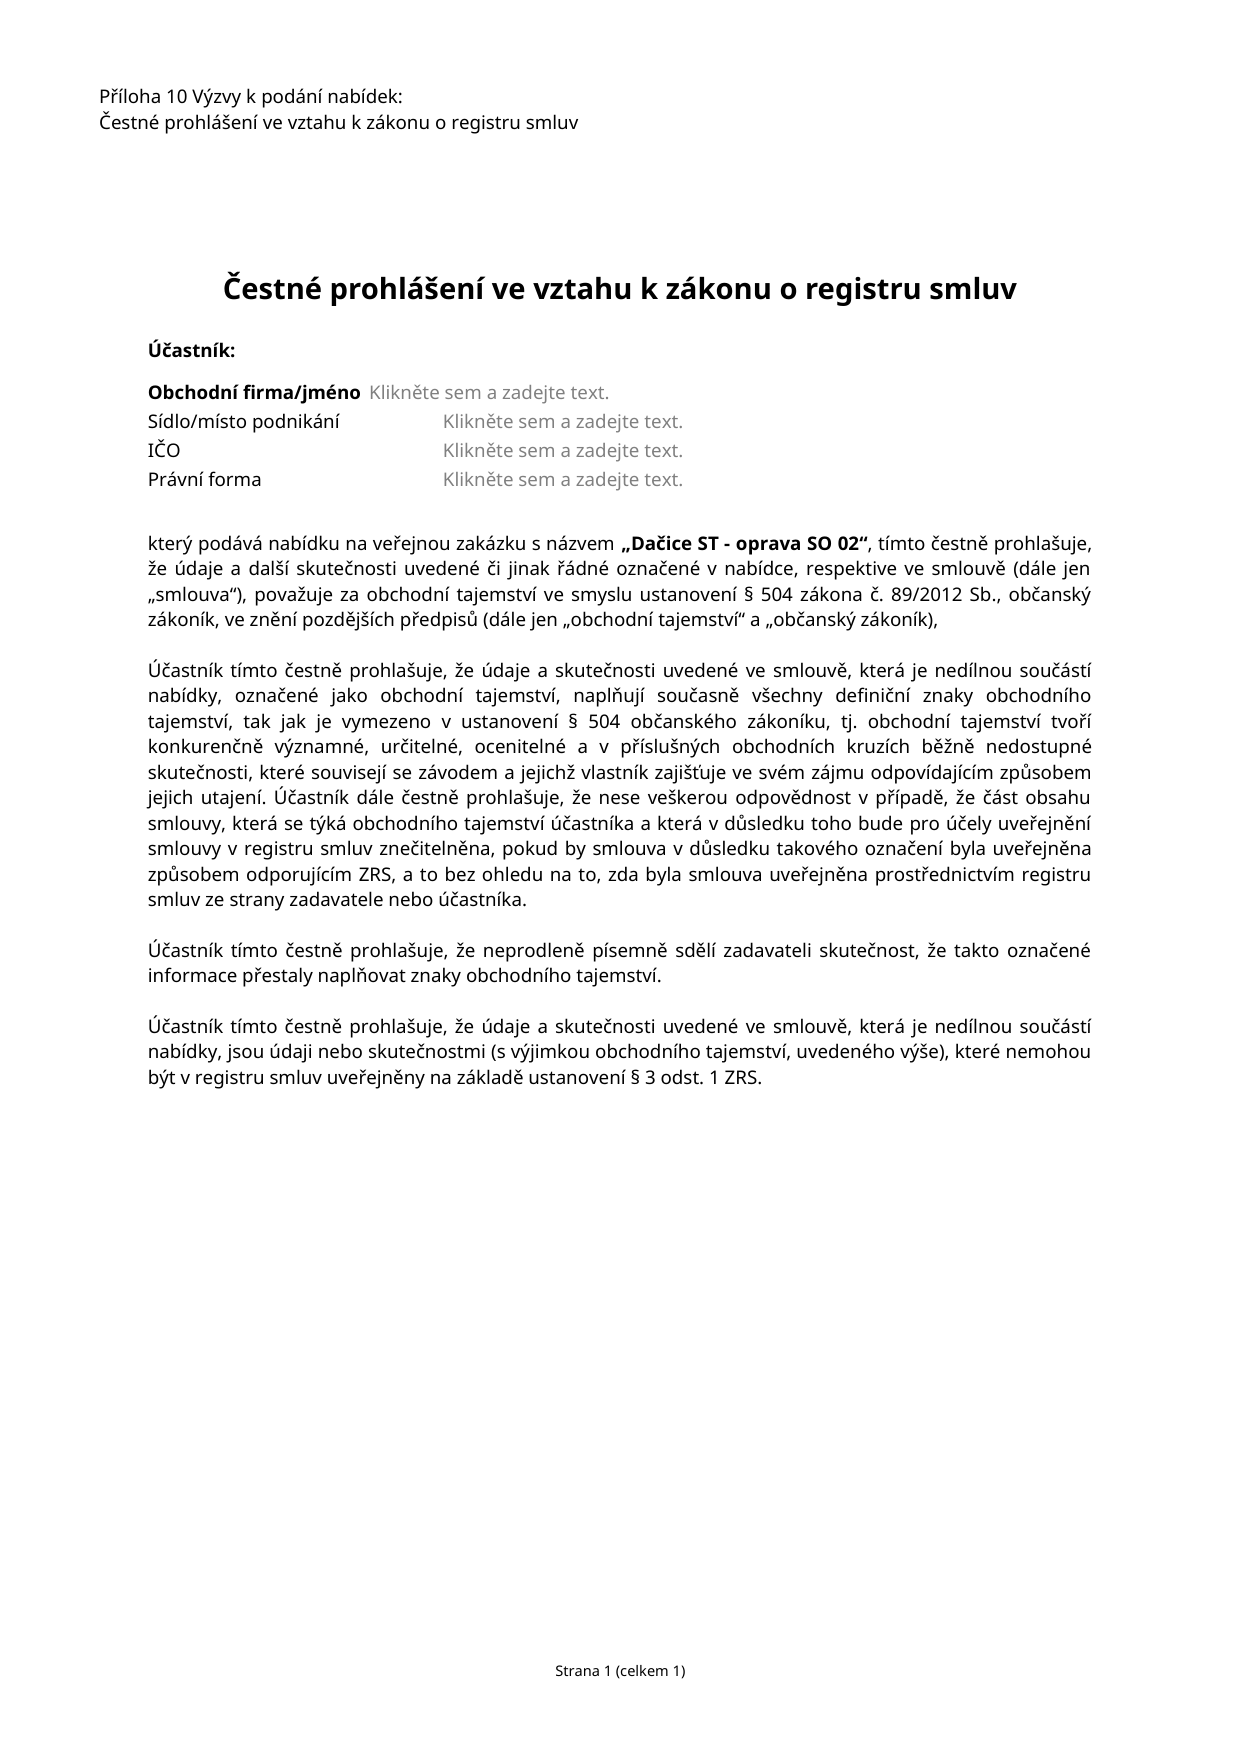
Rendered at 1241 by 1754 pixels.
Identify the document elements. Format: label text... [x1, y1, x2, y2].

text Sídlo/místo podnikání [148, 405, 1093, 434]
text který podává nabídku na veřejnou zakázku s názvem „Dačice ST - oprava SO 02“, tímto čestně prohlašuje, že údaje a další skutečnosti uvedené či jinak řádné označené v nabídce, respektive ve smlouvě (dále jen „smlouva“), považuje za obchodní tajemství ve smyslu ustanovení § 504 zákona č. 89/2012 Sb., občanský zákoník, ve znění pozdějších předpisů (dále jen „obchodní tajemství“ a „občanský zákoník), [148, 530, 1093, 632]
text Účastník: [148, 333, 1093, 364]
text Účastník tímto čestně prohlašuje, že údaje a skutečnosti uvedené ve smlouvě, která je nedílnou součástí nabídky, jsou údaji nebo skutečnostmi (s výjimkou obchodního tajemství, uvedeného výše), které nemohou být v registru smluv uveřejněny na základě ustanovení § 3 odst. 1 ZRS. [148, 1013, 1093, 1090]
text Právní forma [148, 463, 1093, 492]
text IČO [148, 434, 1093, 463]
text Účastník tímto čestně prohlašuje, že údaje a skutečnosti uvedené ve smlouvě, která je nedílnou součástí nabídky, označené jako obchodní tajemství, naplňují současně všechny definiční znaky obchodního tajemství, tak jak je vymezeno v ustanovení § 504 občanského zákoníku, tj. obchodní tajemství tvoří konkurenčně významné, určitelné, ocenitelné a v příslušných obchodních kruzích běžně nedostupné skutečnosti, které souvisejí se závodem a jejichž vlastník zajišťuje ve svém zájmu odpovídajícím způsobem jejich utajení. Účastník dále čestně prohlašuje, že nese veškerou odpovědnost v případě, že část obsahu smlouvy, která se týká obchodního tajemství účastníka a která v důsledku toho bude pro účely uveřejnění smlouvy v registru smluv znečitelněna, pokud by smlouva v důsledku takového označení byla uveřejněna způsobem odporujícím ZRS, a to bez ohledu na to, zda byla smlouva uveřejněna prostřednictvím registru smluv ze strany zadavatele nebo účastníka. [148, 657, 1093, 912]
text Účastník tímto čestně prohlašuje, že neprodleně písemně sdělí zadavateli skutečnost, že takto označené informace přestaly naplňovat znaky obchodního tajemství. [148, 937, 1093, 988]
title Čestné prohlášení ve vztahu k zákonu o registru smluv [148, 268, 1093, 308]
text Obchodní firma/jméno [148, 376, 1093, 405]
